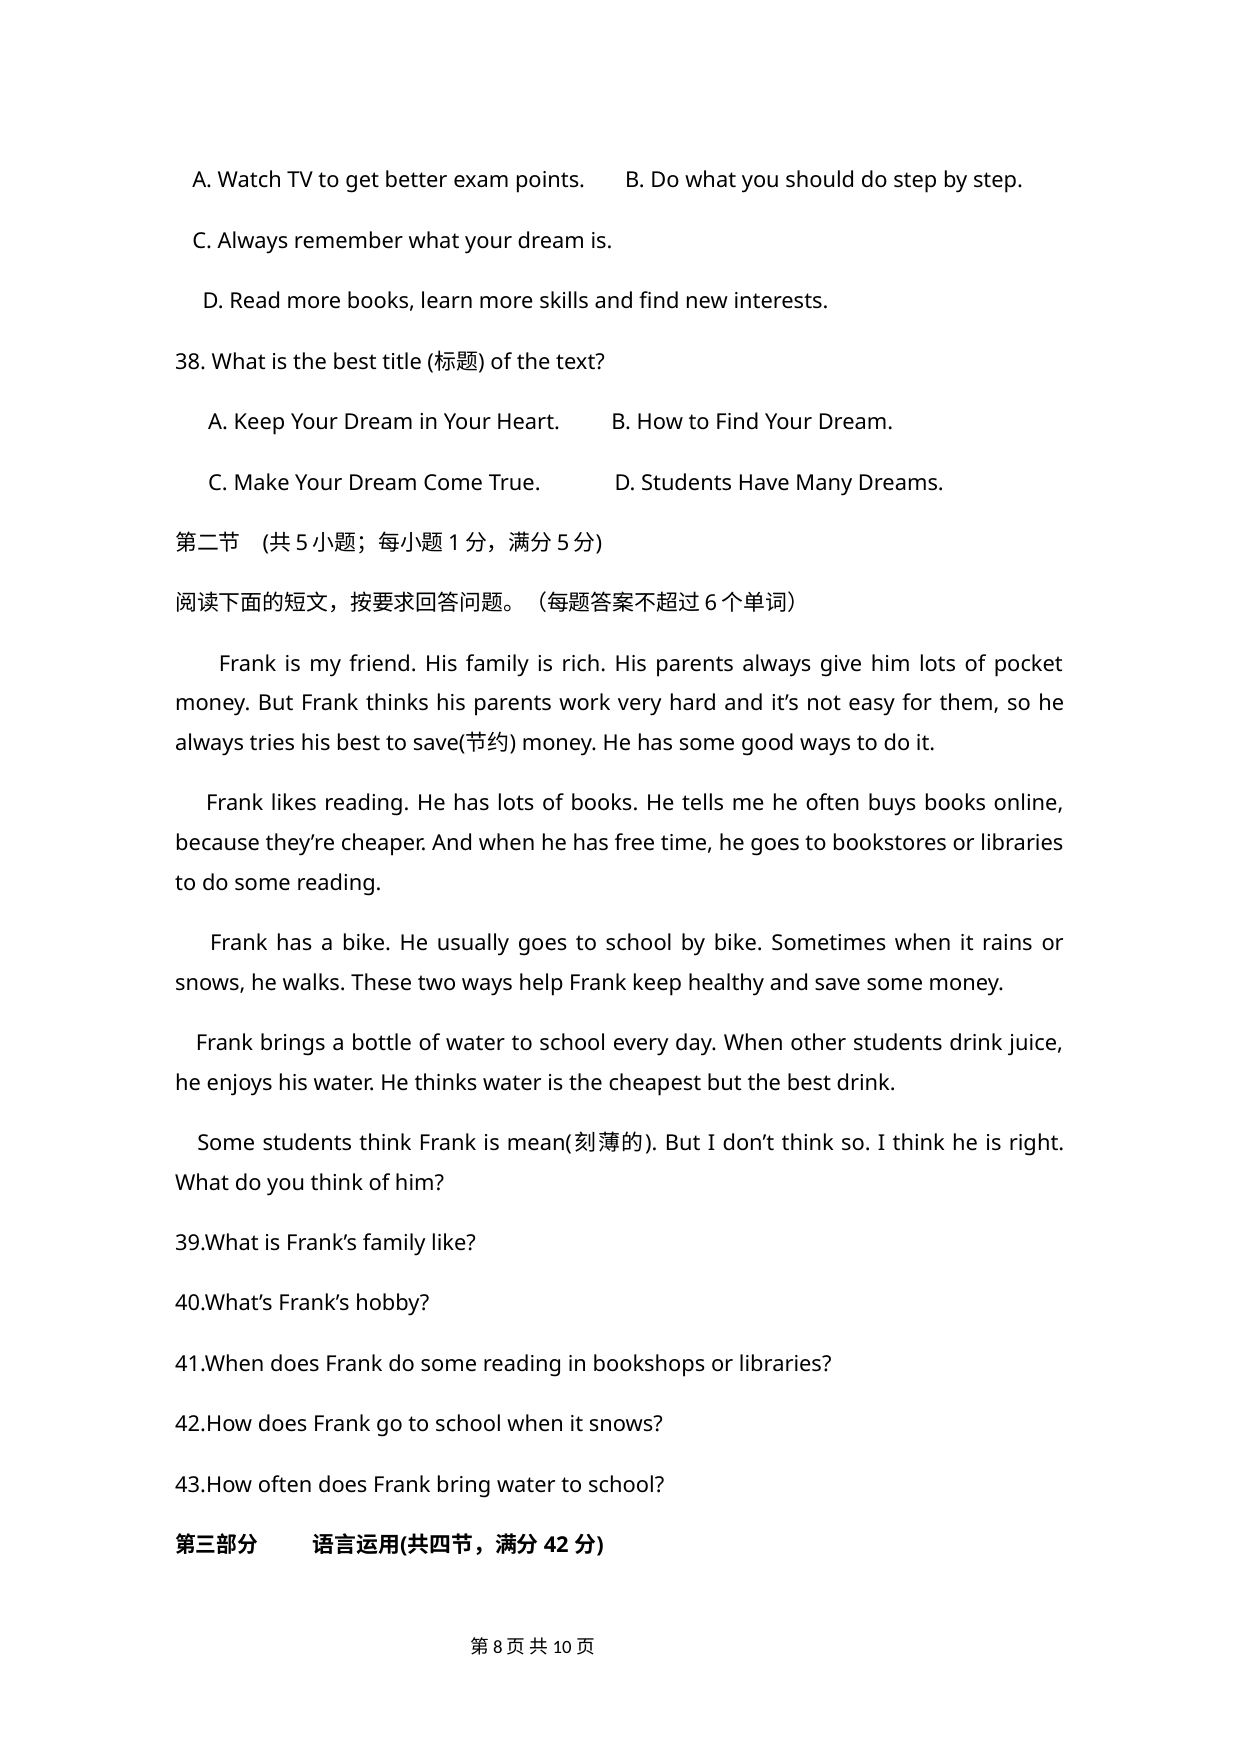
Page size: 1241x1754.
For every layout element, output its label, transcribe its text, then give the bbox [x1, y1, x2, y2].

text 41.When does Frank do some reading in bookshops or libraries? [175, 1339, 1065, 1379]
text 第二节 (共5小题；每小题1分，满分5分) [175, 519, 1065, 558]
subtitle 第三部分 语言运用(共四节，满分 42 分) [175, 1521, 1065, 1560]
text 阅读下面的短文，按要求回答问题。（每题答案不超过6个单词） [175, 579, 1065, 619]
text 39.What is Frank’s family like? [175, 1219, 1065, 1258]
text Frank has a bike. He usually goes to school by bike. Sometimes when it rains or snows, he walks. These two ways help Frank keep healthy and save some money. [175, 919, 1065, 998]
text C. Make Your Dream Come True. D. Students Have Many Dreams. [175, 458, 1065, 498]
text 42.How does Frank go to school when it snows? [175, 1400, 1065, 1439]
text Frank is my friend. His family is rich. His parents always give him lots of pocket money. But Frank thinks his parents work very hard and it’s not easy for them, so he always tries his best to save(节约) money. He has some good ways to do it. [175, 639, 1065, 758]
text Some students think Frank is mean(刻薄的). But I don’t think so. I think he is right. What do you think of him? [175, 1119, 1065, 1198]
text D. Read more books, learn more skills and find new interests. [197, 277, 1065, 317]
text A. Watch TV to get better exam points. B. Do what you should do step by step. [175, 156, 1065, 196]
text C. Always remember what your dream is. [175, 217, 1065, 256]
text A. Keep Your Dream in Your Heart. B. How to Find Your Dream. [175, 398, 1065, 437]
text 43.How often does Frank bring water to school? [175, 1460, 1065, 1500]
text Frank brings a bottle of water to school every day. When other students drink juice, he enjoys his water. He thinks water is the cheapest but the best drink. [175, 1019, 1065, 1098]
text 40.What’s Frank’s hobby? [175, 1279, 1065, 1319]
text Frank likes reading. He has lots of books. He tells me he often buys books online, because they’re cheaper. And when he has free time, he goes to bookstores or libraries to do some reading. [175, 779, 1065, 898]
text 38. What is the best title (标题) of the text? [175, 337, 1065, 377]
